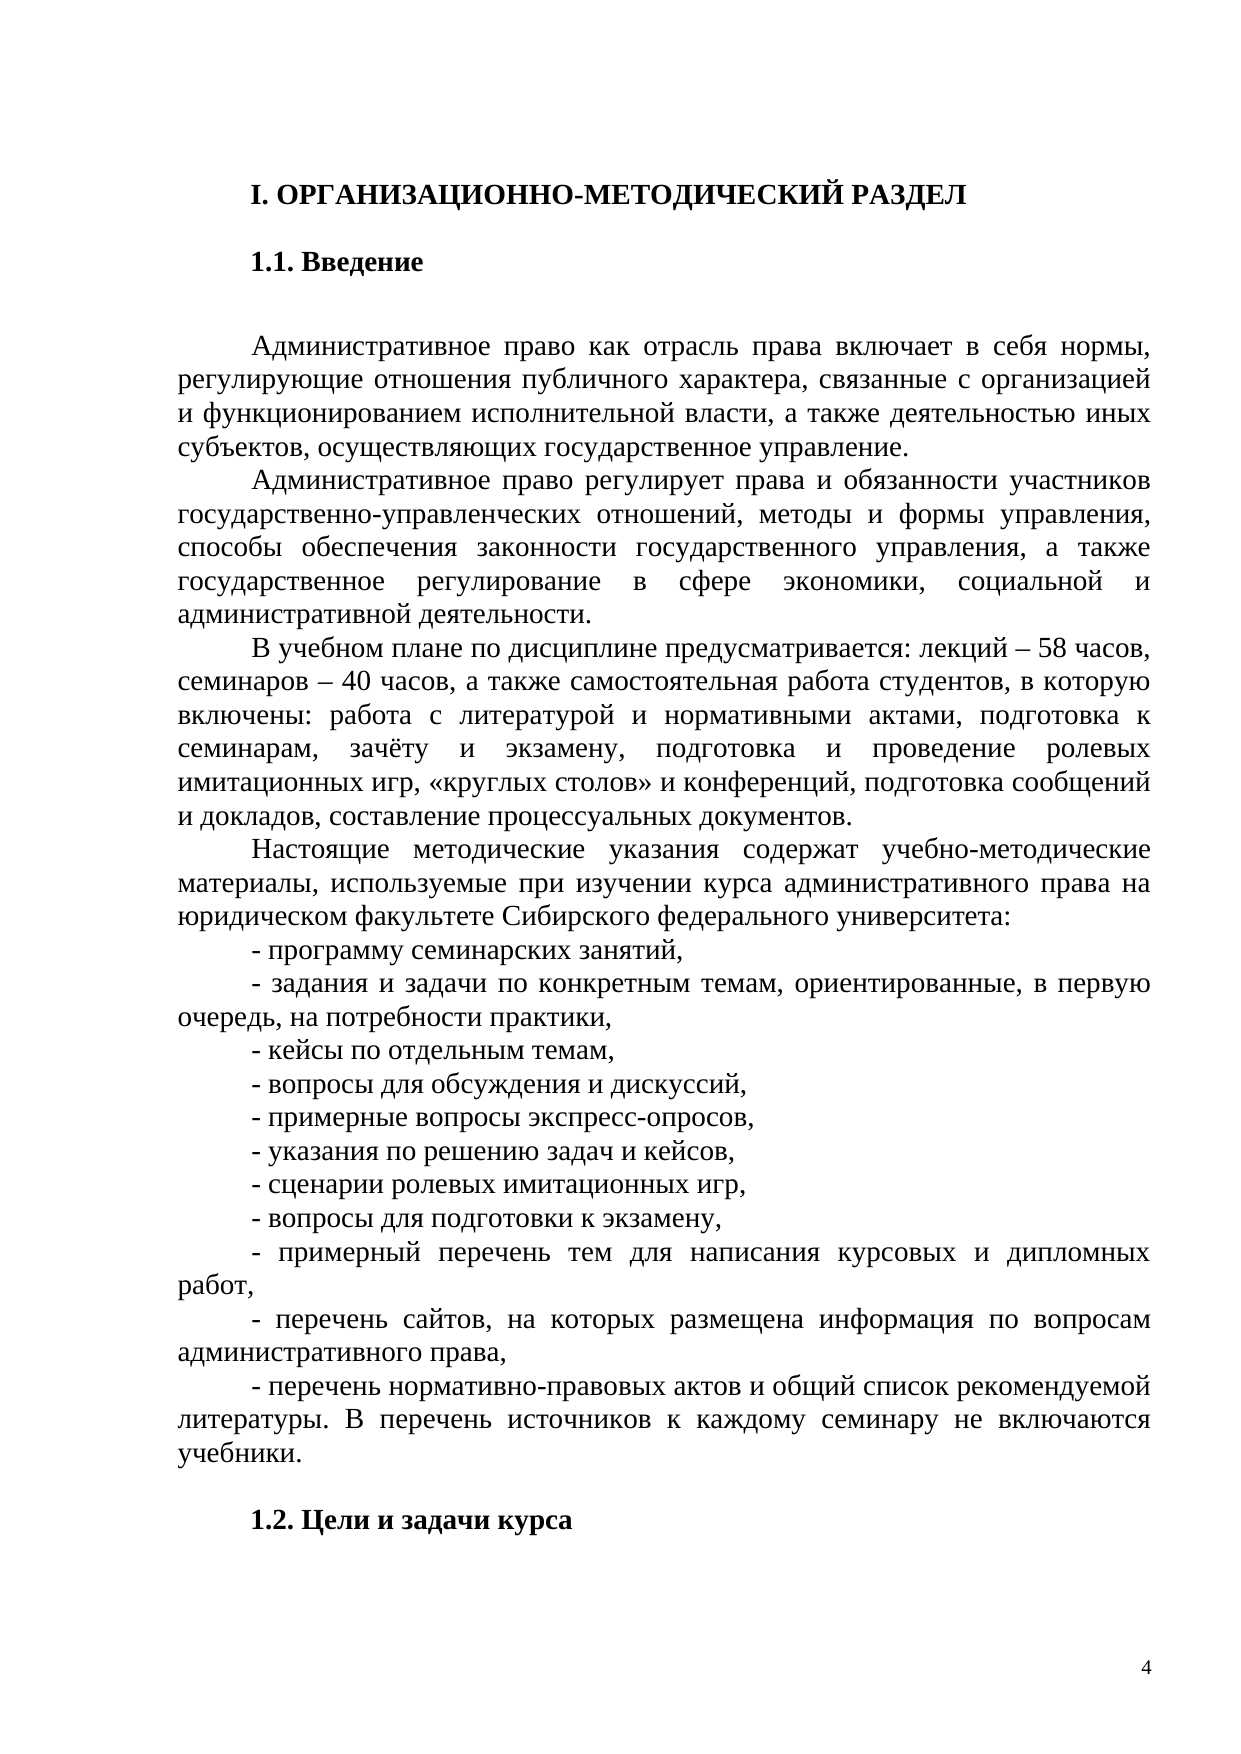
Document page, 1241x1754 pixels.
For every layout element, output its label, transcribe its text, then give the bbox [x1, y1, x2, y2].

text - задания и задачи по конкретным темам, ориентированные, в первую очередь, на потребности практики, [177, 965, 1152, 1032]
subtitle ОРГАНИЗАЦИОННО-МЕТОДИЧЕСКИЙ РАЗДЕЛ [177, 177, 1152, 211]
subtitle 1.2. Цели и задачи курса [177, 1502, 1152, 1536]
text - перечень нормативно-правовых актов и общий список рекомендуемой литературы. В перечень источников к каждому семинару не включаются учебники. [177, 1368, 1152, 1468]
text - сценарии ролевых имитационных игр, [177, 1167, 1152, 1200]
text - перечень сайтов, на которых размещена информация по вопросам административного права, [177, 1301, 1152, 1368]
text - указания по решению задач и кейсов, [177, 1133, 1152, 1167]
text - примерный перечень тем для написания курсовых и дипломных работ, [177, 1234, 1152, 1301]
text - программу семинарских занятий, [177, 932, 1152, 965]
text В учебном плане по дисциплине предусматривается: лекций – 58 часов, семинаров – 40 часов, а также самостоятельная работа студентов, в которую включены: работа с литературой и нормативными актами, подготовка к семинарам, зачёту и экзамену, подготовка и проведение ролевых имитационных игр, «круглых столов» и конференций, подготовка сообщений и докладов, составление процессуальных документов. [177, 630, 1152, 831]
text Административное право как отрасль права включает в себя нормы, регулирующие отношения публичного характера, связанные с организацией и функционированием исполнительной власти, а также деятельностью иных субъектов, осуществляющих государственное управление. [177, 328, 1152, 462]
text - примерные вопросы экспресс-опросов, [177, 1099, 1152, 1133]
text - кейсы по отдельным темам, [177, 1032, 1152, 1066]
text - вопросы для обсуждения и дискуссий, [177, 1066, 1152, 1099]
text Административное право регулирует права и обязанности участников государственно-управленческих отношений, методы и формы управления, способы обеспечения законности государственного управления, а также государственное регулирование в сфере экономики, социальной и административной деятельности. [177, 462, 1152, 630]
subtitle 1.1. Введение [177, 244, 1152, 278]
text Настоящие методические указания содержат учебно-методические материалы, используемые при изучении курса административного права на юридическом факультете Сибирского федерального университета: [177, 831, 1152, 932]
text - вопросы для подготовки к экзамену, [177, 1200, 1152, 1234]
